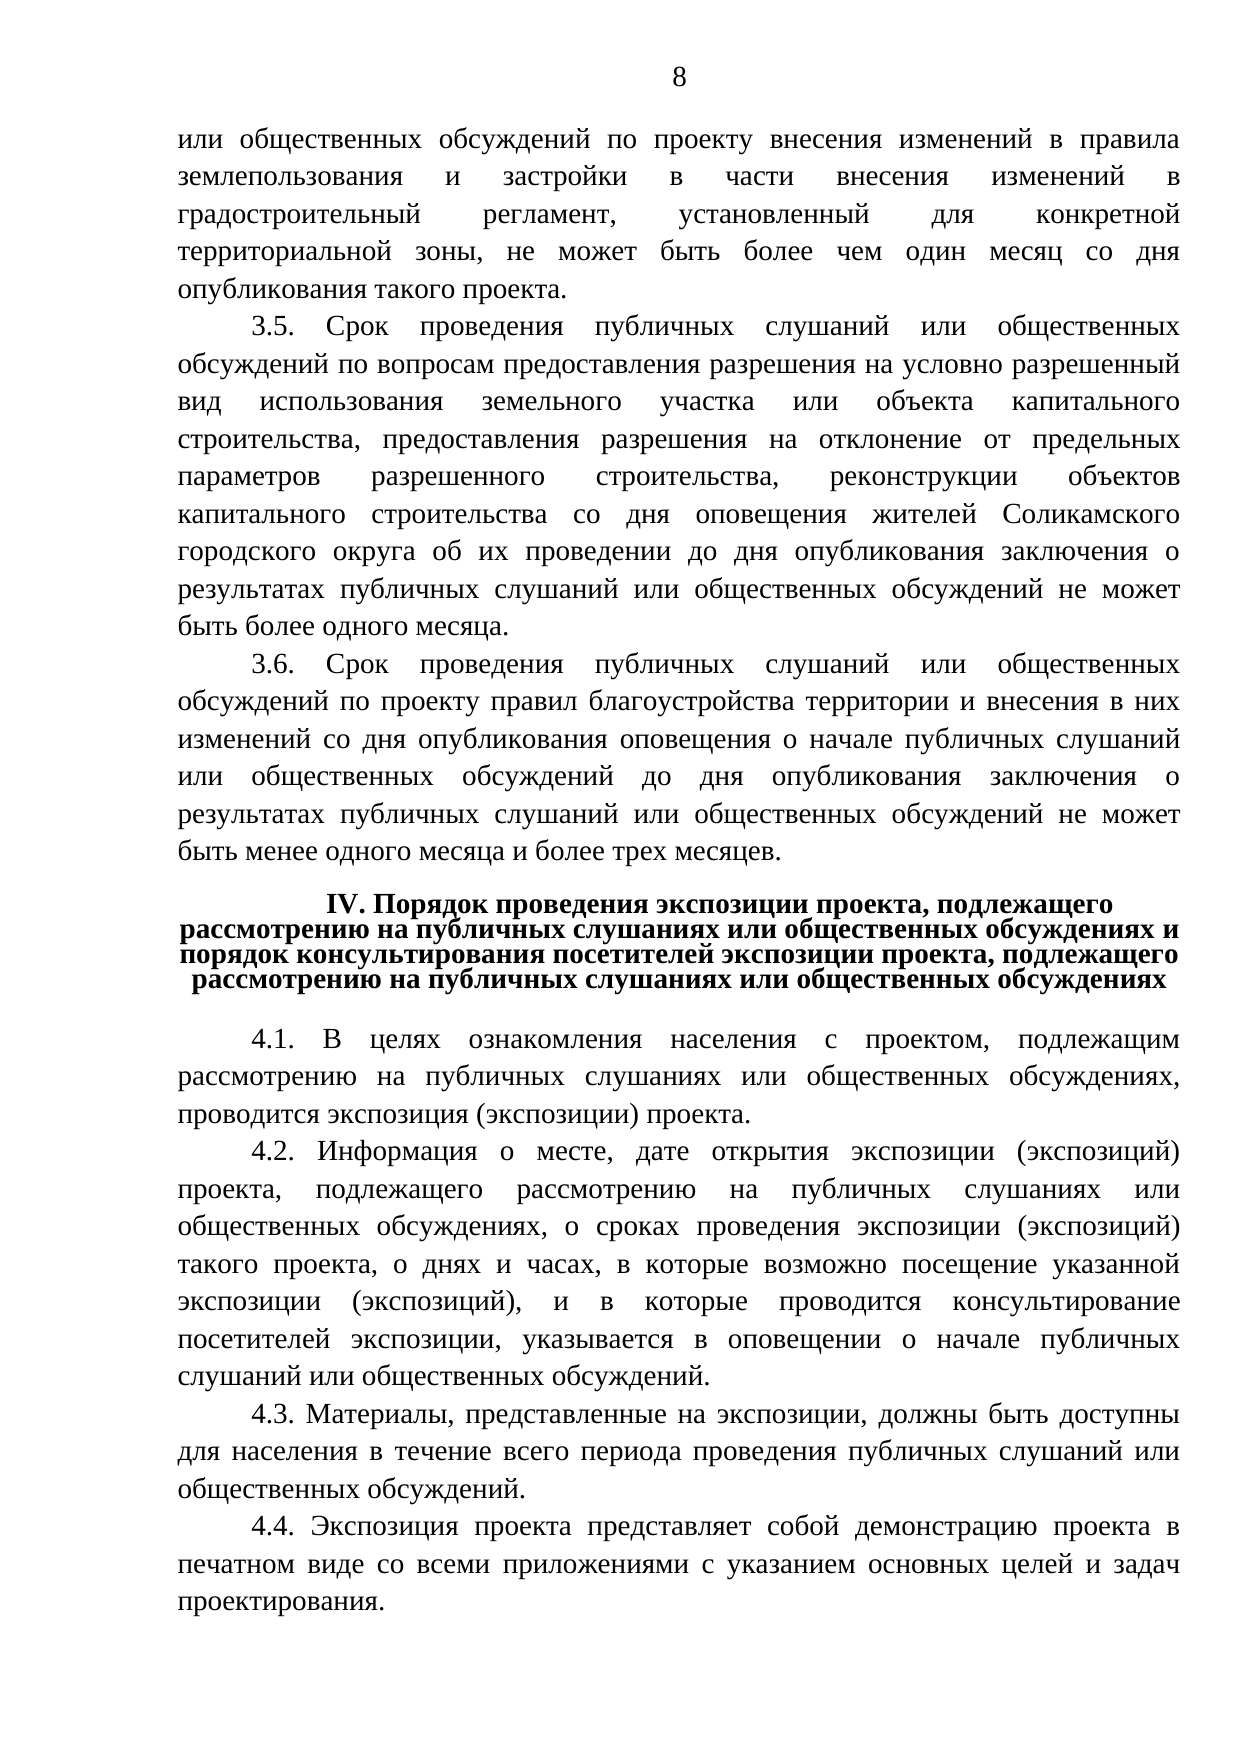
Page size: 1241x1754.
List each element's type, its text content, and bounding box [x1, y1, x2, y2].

text 3.6. Срок проведения публичных слушаний или общественных обсуждений по проекту правил благоустройства территории и внесения в них изменений со дня опубликования оповещения о начале публичных слушаний или общественных обсуждений до дня опубликования заключения о результатах публичных слушаний или общественных обсуждений не может быть менее одного месяца и более трех месяцев. [177, 643, 1181, 868]
text 3.5. Срок проведения публичных слушаний или общественных обсуждений по вопросам предоставления разрешения на условно разрешенный вид использования земельного участка или объекта капитального строительства, предоставления разрешения на отклонение от предельных параметров разрешенного строительства, реконструкции объектов капитального строительства со дня оповещения жителей Соликамского городского округа об их проведении до дня опубликования заключения о результатах публичных слушаний или общественных обсуждений не может быть более одного месяца. [177, 306, 1181, 643]
text IV. Порядок проведения экспозиции проекта, подлежащего рассмотрению на публичных слушаниях или общественных обсуждениях и порядок консультирования посетителей экспозиции проекта, подлежащего рассмотрению на публичных слушаниях или общественных обсуждениях [177, 893, 1181, 993]
text 4.4. Экспозиция проекта представляет собой демонстрацию проекта в печатном виде со всеми приложениями с указанием основных целей и задач проектирования. [177, 1506, 1181, 1618]
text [177, 118, 1181, 306]
text 4.2. Информация о месте, дате открытия экспозиции (экспозиций) проекта, подлежащего рассмотрению на публичных слушаниях или общественных обсуждениях, о сроках проведения экспозиции (экспозиций) такого проекта, о днях и часах, в которые возможно посещение указанной экспозиции (экспозиций), и в которые проводится консультирование посетителей экспозиции, указывается в оповещении о начале публичных слушаний или общественных обсуждений. [177, 1131, 1181, 1393]
text 4.1. В целях ознакомления населения с проектом, подлежащим рассмотрению на публичных слушаниях или общественных обсуждениях, проводится экспозиция (экспозиции) проекта. [177, 1018, 1181, 1131]
text 4.3. Материалы, представленные на экспозиции, должны быть доступны для населения в течение всего периода проведения публичных слушаний или общественных обсуждений. [177, 1393, 1181, 1506]
